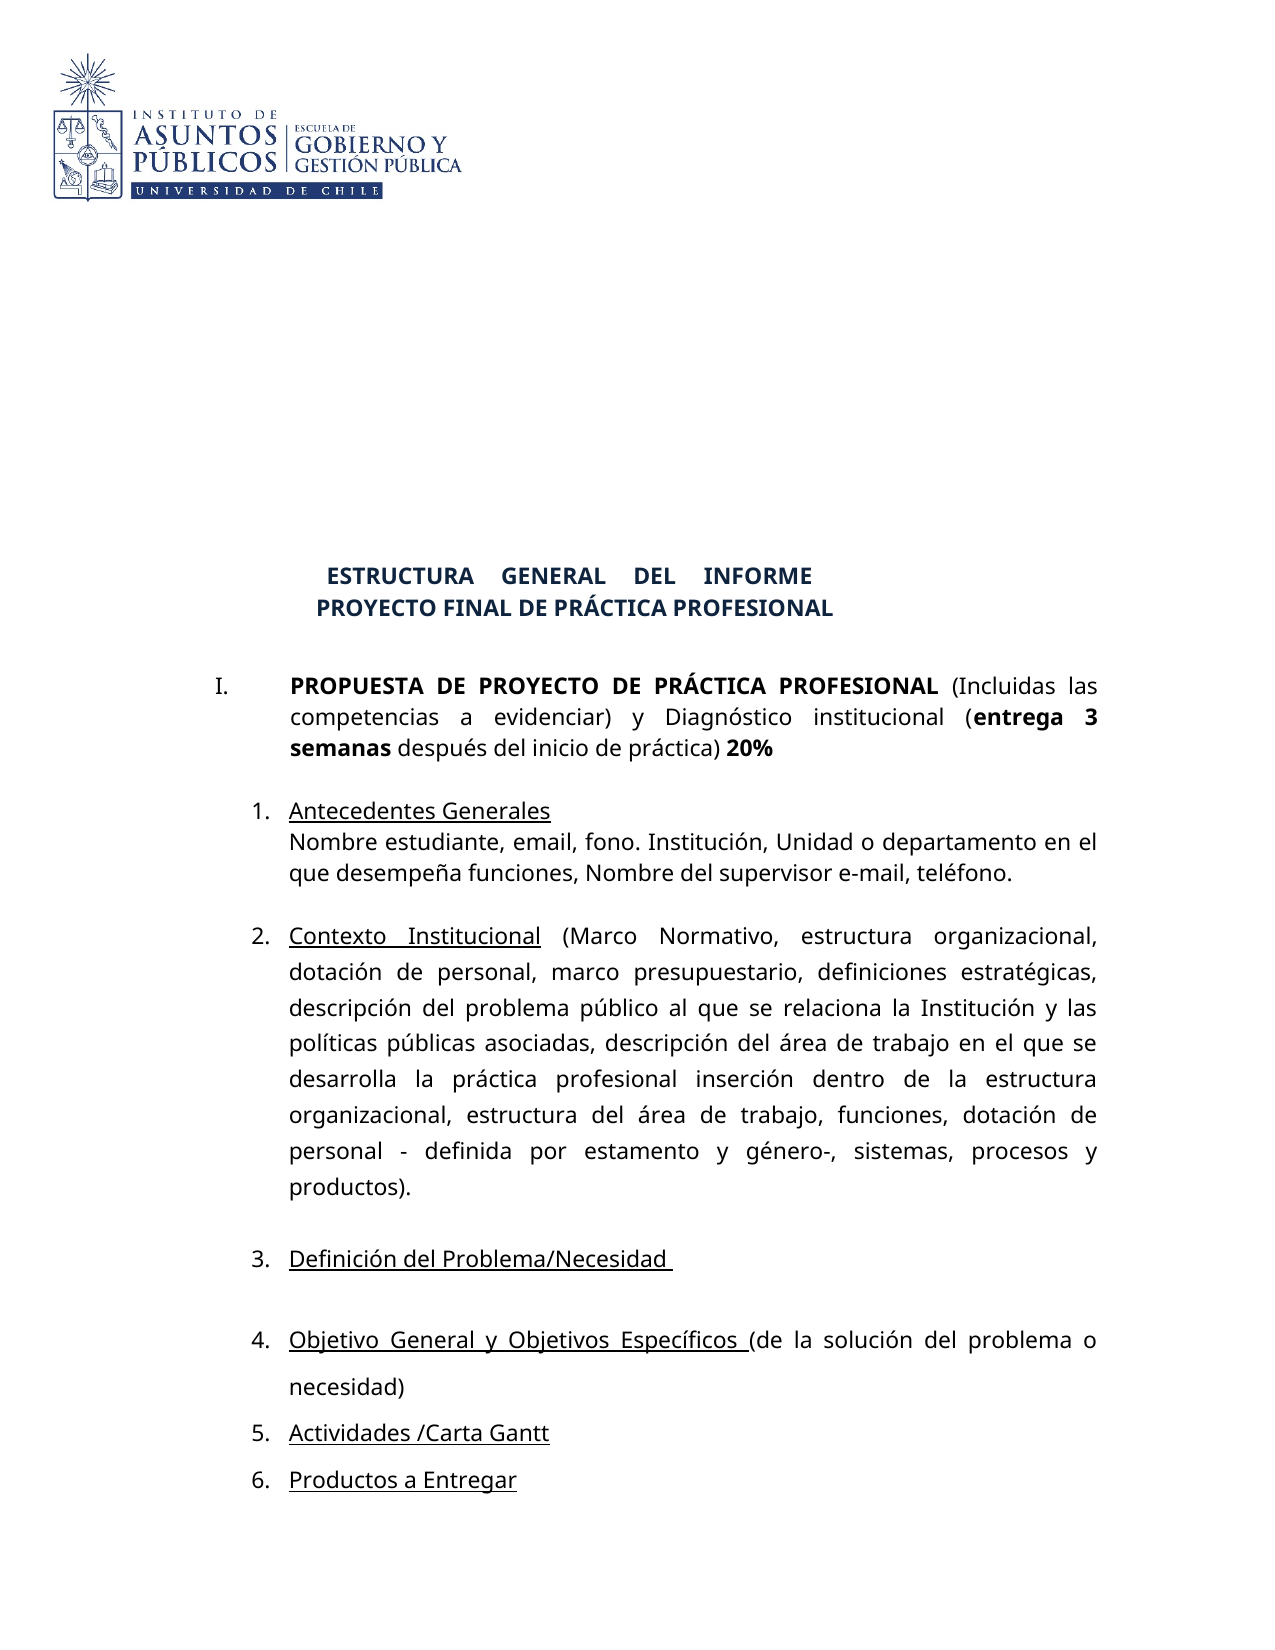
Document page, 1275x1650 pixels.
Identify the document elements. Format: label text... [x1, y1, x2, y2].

text ESTRUCTURA GENERAL DEL INFORME [177, 560, 961, 591]
text PROYECTO FINAL DE PRÁCTICA PROFESIONAL [188, 591, 961, 623]
list PROPUESTA DE PROYECTO DE PRÁCTICA PROFESIONAL (Incluidas las competencias a evidenciar) y Diagnóstico institucional (entrega 3 semanas después del inicio de práctica) 20% [215, 669, 1098, 763]
picture [35, 17, 481, 238]
list Objetivo General y Objetivos Específicos (de la solución del problema o necesidad) [251, 1324, 1098, 1402]
list Definición del Problema/Necesidad [251, 1243, 1098, 1274]
list Antecedentes Generales [251, 794, 1098, 826]
list Nombre estudiante, email, fono. Institución, Unidad o departamento en el que desempeña funciones, Nombre del supervisor e-mail, teléfono. [288, 826, 1098, 888]
list Contexto Institucional (Marco Normativo, estructura organizacional, dotación de personal, marco presupuestario, definiciones estratégicas, descripción del problema público al que se relaciona la Institución y las políticas públicas asociadas, descripción del área de trabajo en el que se desarrolla la práctica profesional inserción dentro de la estructura organizacional, estructura del área de trabajo, funciones, dotación de personal - definida por estamento y género-, sistemas, procesos y productos). [251, 919, 1098, 1202]
list Actividades /Carta Gantt [251, 1417, 1098, 1449]
list Productos a Entregar [251, 1464, 1098, 1496]
